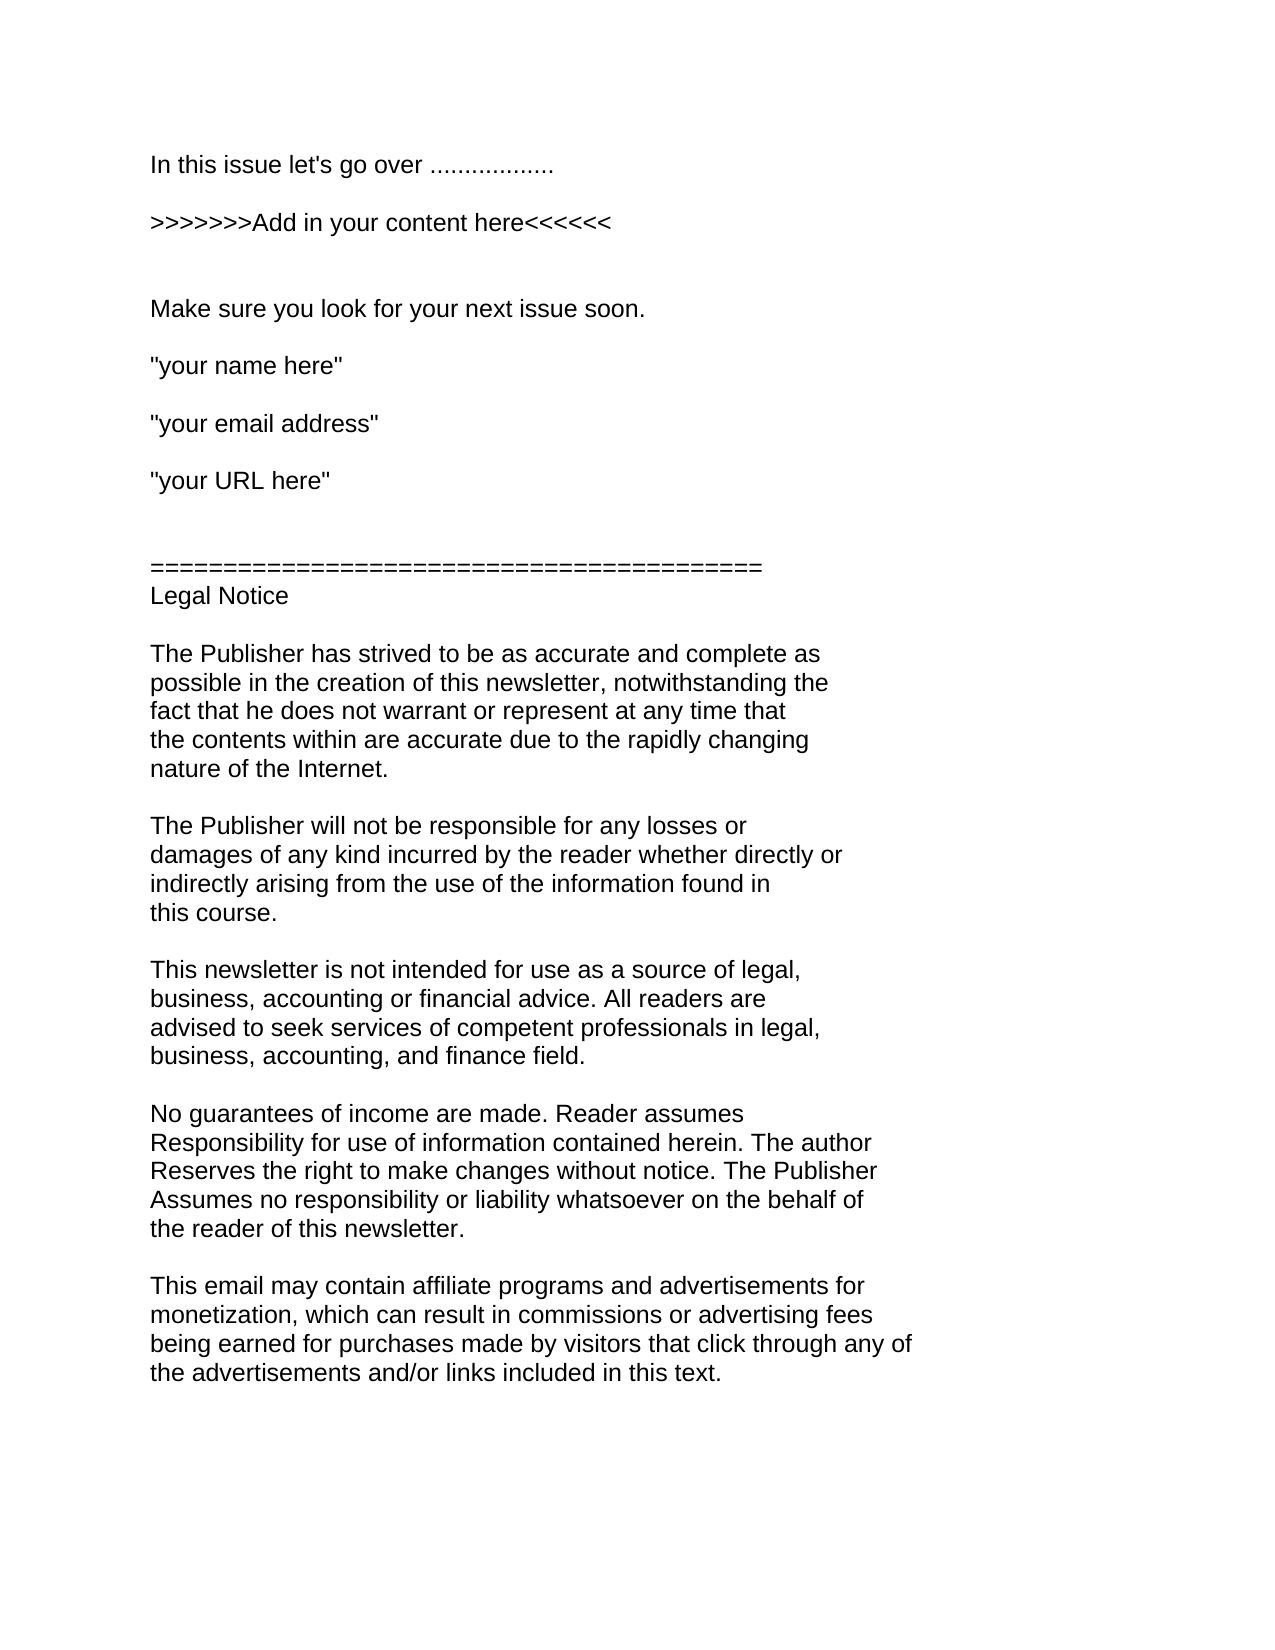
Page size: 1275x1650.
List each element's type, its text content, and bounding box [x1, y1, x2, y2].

text The Publisher has strived to be as accurate and complete as [150, 639, 1125, 667]
text Assumes no responsibility or liability whatsoever on the behalf of [150, 1185, 1125, 1214]
text The Publisher will not be responsible for any losses or [150, 811, 1125, 840]
text the reader of this newsletter. [150, 1214, 1125, 1242]
text possible in the creation of this newsletter, notwithstanding the [150, 667, 1125, 696]
text fact that he does not warrant or represent at any time that [150, 696, 1125, 725]
text the advertisements and/or links included in this text. [150, 1357, 1125, 1386]
text This newsletter is not intended for use as a source of legal, [150, 955, 1125, 984]
text "your name here" [150, 351, 1125, 380]
text this course. [150, 897, 1125, 926]
text In this issue let's go over .................. [150, 150, 1125, 179]
text business, accounting or financial advice. All readers are [150, 984, 1125, 1012]
text >>>>>>>Add in your content here<<<<<< [150, 207, 1125, 236]
text being earned for purchases made by visitors that click through any of [150, 1329, 1125, 1357]
text monetization, which can result in commissions or advertising fees [150, 1300, 1125, 1329]
text Responsibility for use of information contained herein. The author [150, 1127, 1125, 1156]
text Legal Notice [150, 581, 1125, 610]
text "your email address" [150, 409, 1125, 437]
text No guarantees of income are made. Reader assumes [150, 1099, 1125, 1127]
text Make sure you look for your next issue soon. [150, 294, 1125, 322]
text "your URL here" [150, 466, 1125, 495]
text ========================================== [150, 552, 1125, 581]
text This email may contain affiliate programs and advertisements for [150, 1271, 1125, 1300]
text indirectly arising from the use of the information found in [150, 869, 1125, 897]
text damages of any kind incurred by the reader whether directly or [150, 840, 1125, 869]
text nature of the Internet. [150, 754, 1125, 782]
text Reserves the right to make changes without notice. The Publisher [150, 1156, 1125, 1185]
text business, accounting, and finance field. [150, 1041, 1125, 1070]
text the contents within are accurate due to the rapidly changing [150, 725, 1125, 754]
text advised to seek services of competent professionals in legal, [150, 1012, 1125, 1041]
